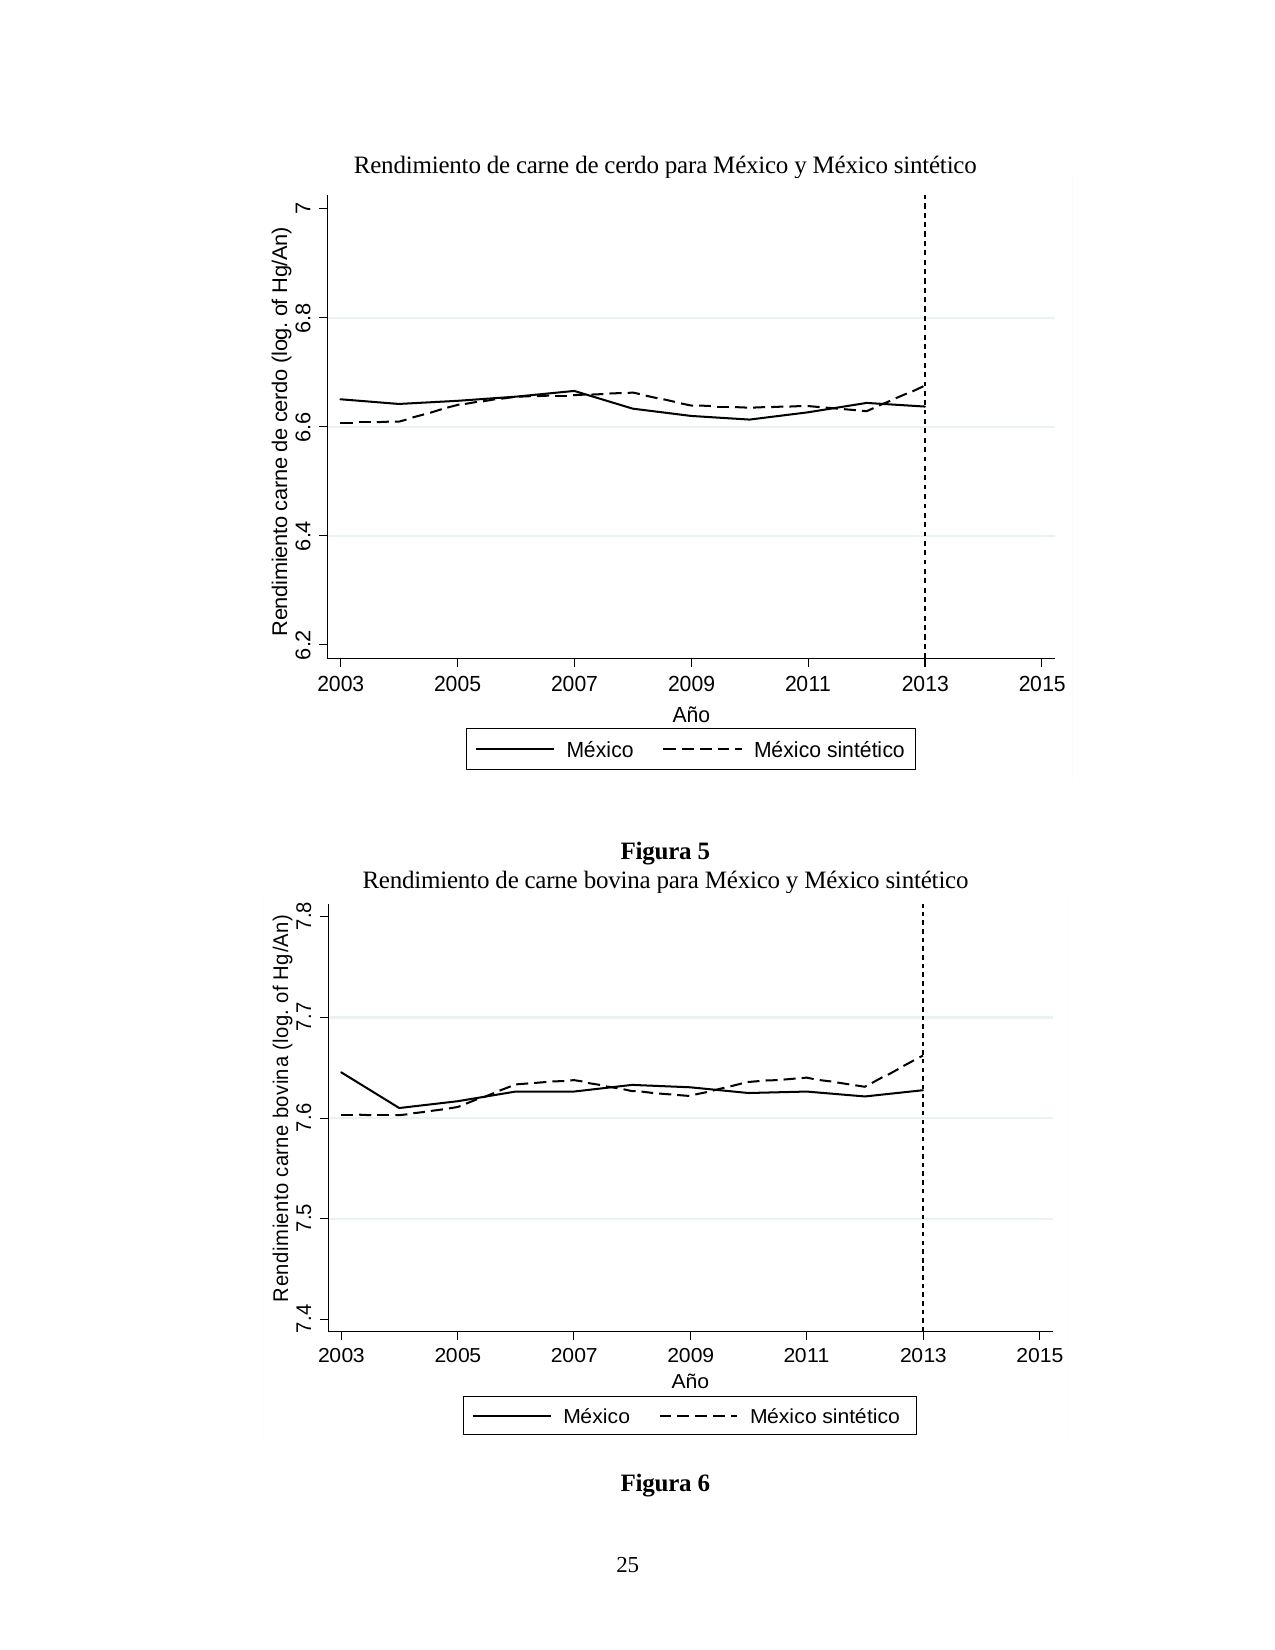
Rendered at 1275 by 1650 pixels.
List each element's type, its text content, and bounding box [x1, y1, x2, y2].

list Rendimiento de carne bovina para México y México sintético [225, 865, 1106, 893]
list Rendimiento de carne de cerdo para México y México sintético [225, 150, 1106, 179]
list Figura 5 [225, 836, 1106, 865]
list Figura 6 [225, 1468, 1106, 1497]
